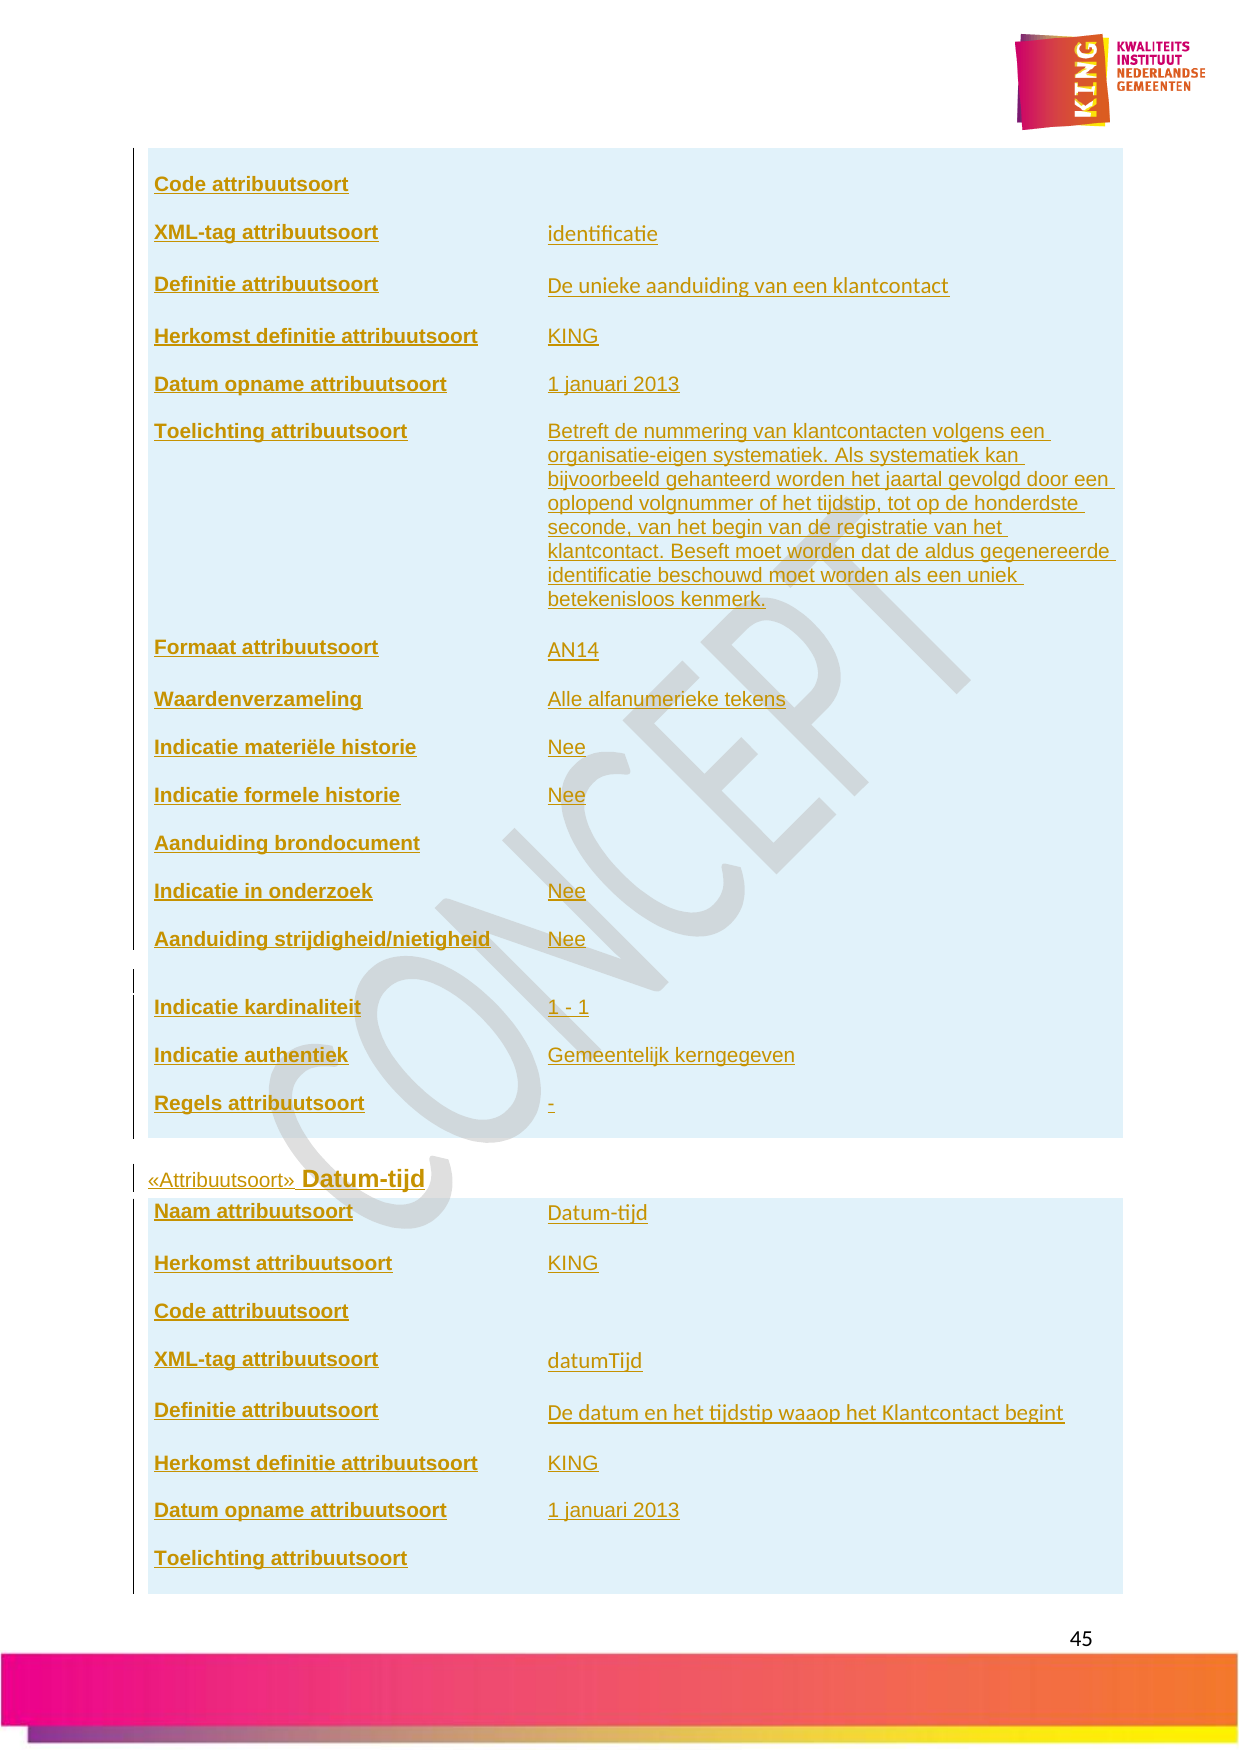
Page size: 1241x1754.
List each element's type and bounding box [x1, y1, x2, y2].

picture [0, 1650, 1239, 1750]
picture [1014, 33, 1206, 131]
